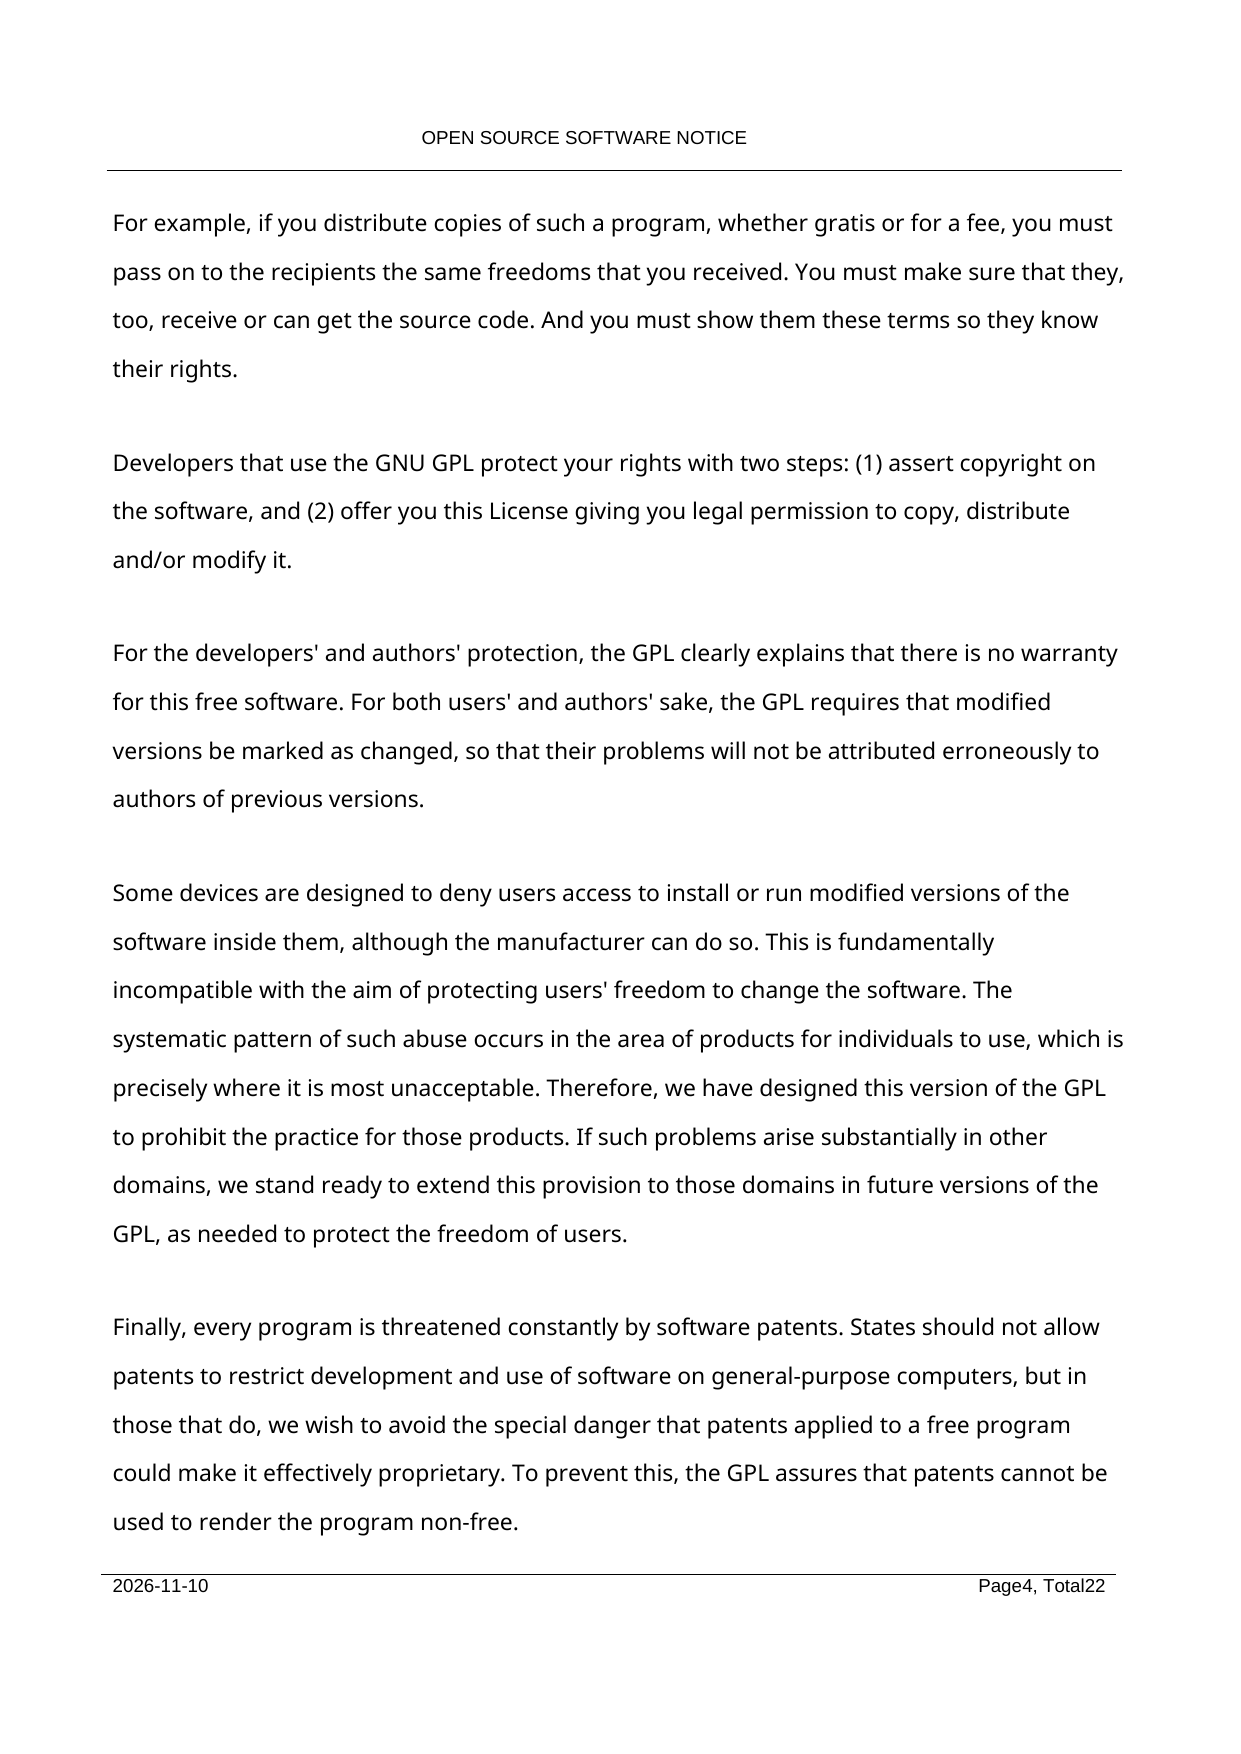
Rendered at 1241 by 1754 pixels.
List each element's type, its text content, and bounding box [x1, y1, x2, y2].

text Developers that use the GNU GPL protect your rights with two steps: (1) assert copyright on the software, and (2) offer you this License giving you legal permission to copy, distribute and/or modify it. [112, 446, 1128, 576]
text For example, if you distribute copies of such a program, whether gratis or for a fee, you must pass on to the recipients the same freedoms that you received. You must make sure that they, too, receive or can get the source code. And you must show them these terms so they know their rights. [112, 206, 1128, 385]
text Finally, every program is threatened constantly by software patents. States should not allow patents to restrict development and use of software on general-purpose computers, but in those that do, we wish to avoid the special danger that patents applied to a free program could make it effectively proprietary. To prevent this, the GPL assures that patents cannot be used to render the program non-free. [112, 1311, 1128, 1538]
text Some devices are designed to deny users access to install or run modified versions of the software inside them, although the manufacturer can do so. This is fundamentally incompatible with the aim of protecting users' freedom to change the software. The systematic pattern of such abuse occurs in the area of products for individuals to use, which is precisely where it is most unacceptable. Therefore, we have designed this version of the GPL to prohibit the practice for those products. If such problems arise substantially in other domains, we stand ready to extend this provision to those domains in future versions of the GPL, as needed to protect the freedom of users. [112, 876, 1128, 1250]
text For the developers' and authors' protection, the GPL clearly explains that there is no warranty for this free software. For both users' and authors' sake, the GPL requires that modified versions be marked as changed, so that their problems will not be attributed erroneously to authors of previous versions. [112, 637, 1128, 815]
